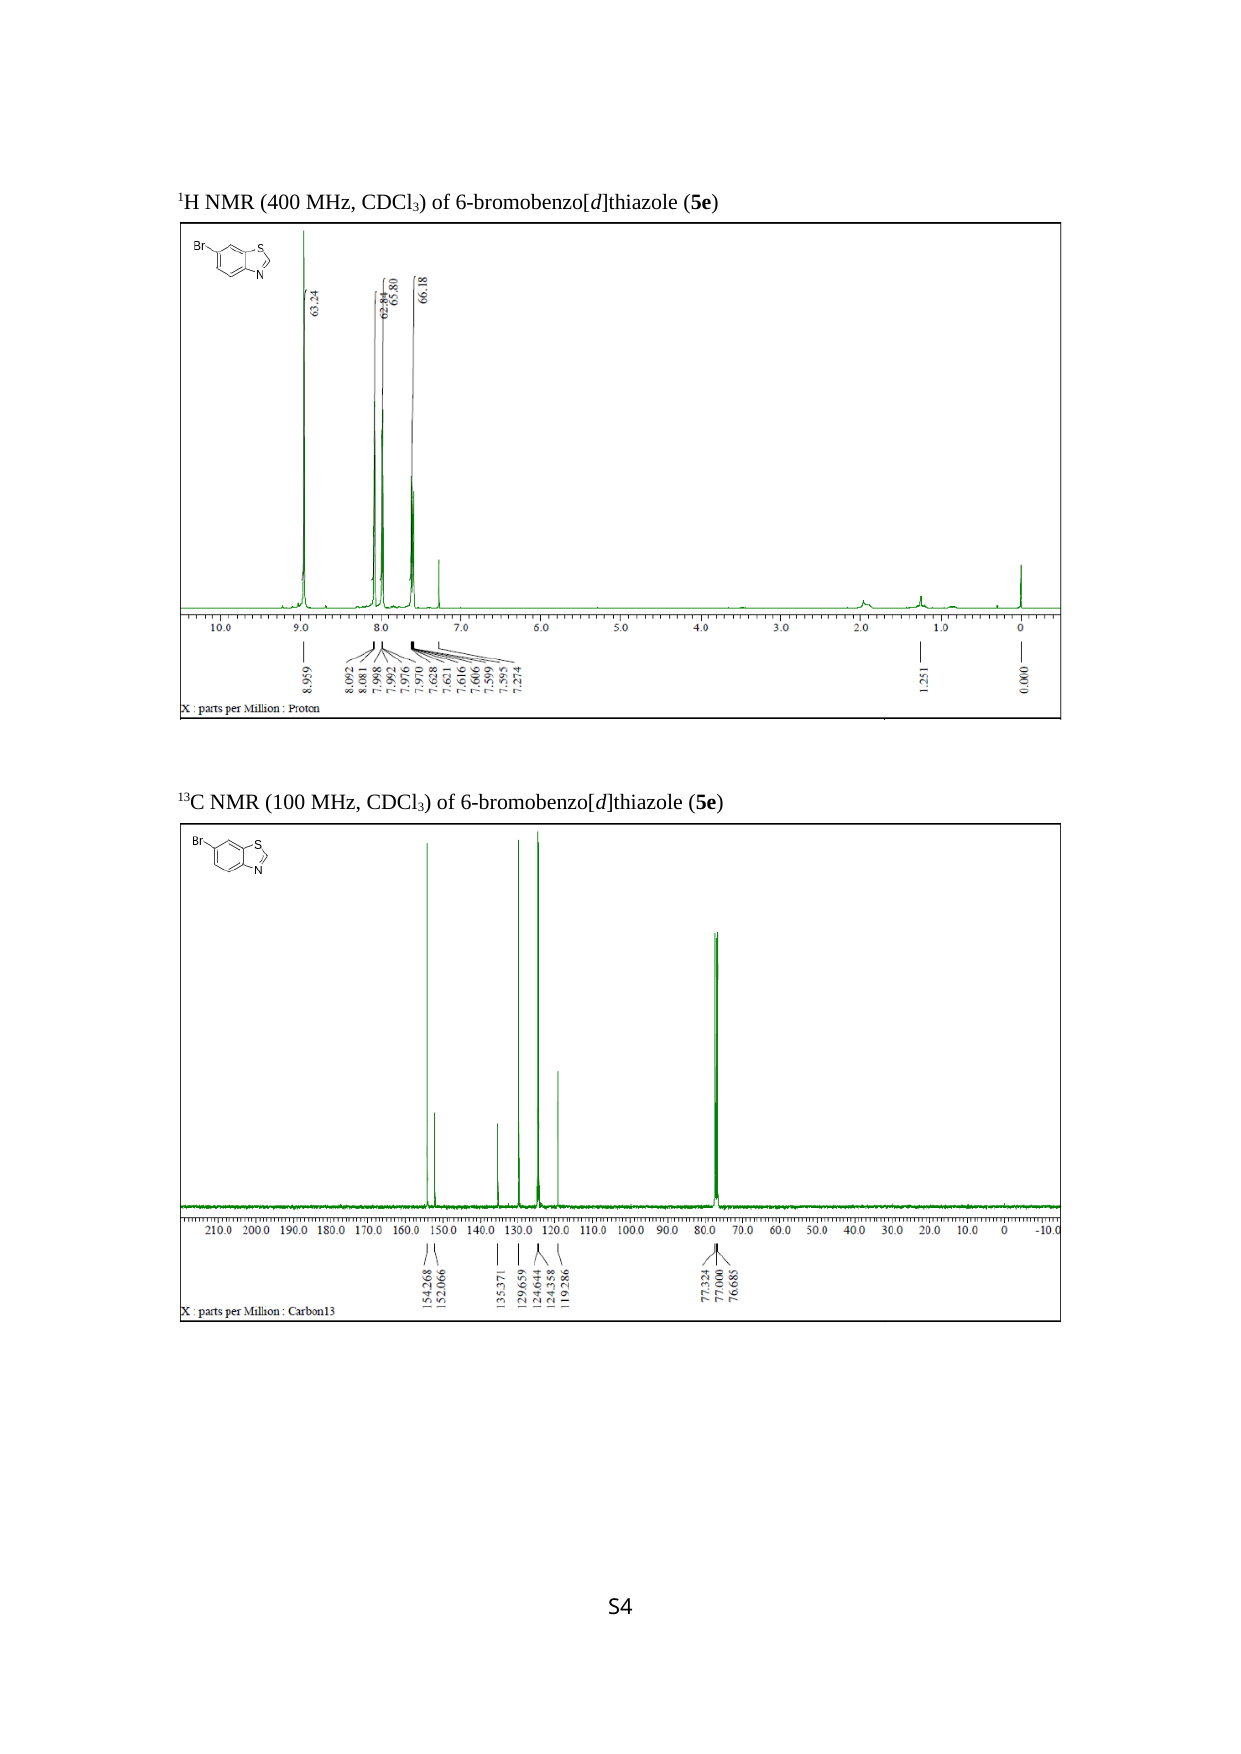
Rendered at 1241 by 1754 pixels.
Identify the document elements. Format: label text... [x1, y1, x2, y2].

text 13C NMR (100 MHz, CDCl3) of 6-bromobenzo[d]thiazole (5e) [177, 783, 1063, 821]
text 1H NMR (400 MHz, CDCl3) of 6-bromobenzo[d]thiazole (5e) [177, 183, 1063, 221]
